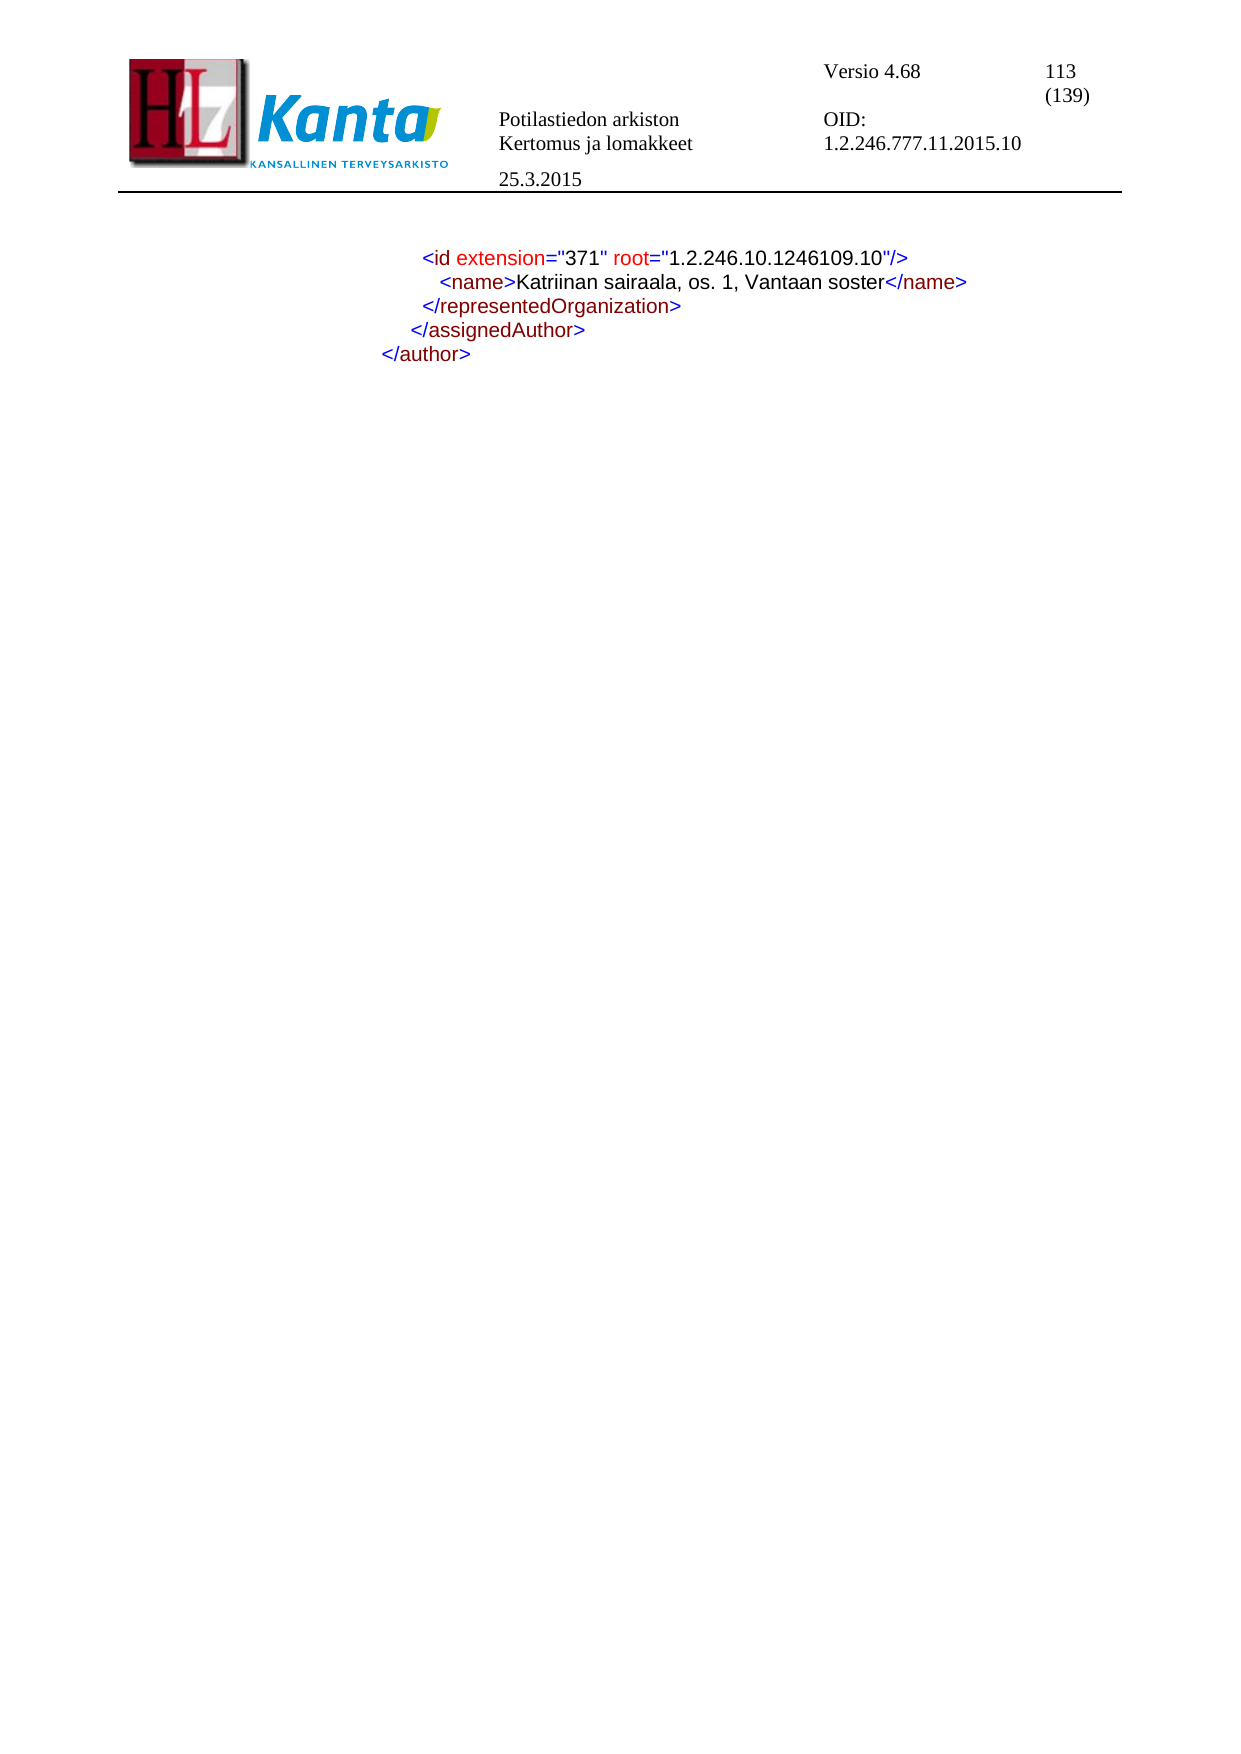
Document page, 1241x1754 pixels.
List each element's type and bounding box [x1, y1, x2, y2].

picture [274, 95, 288, 112]
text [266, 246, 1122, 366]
picture [129, 59, 448, 168]
